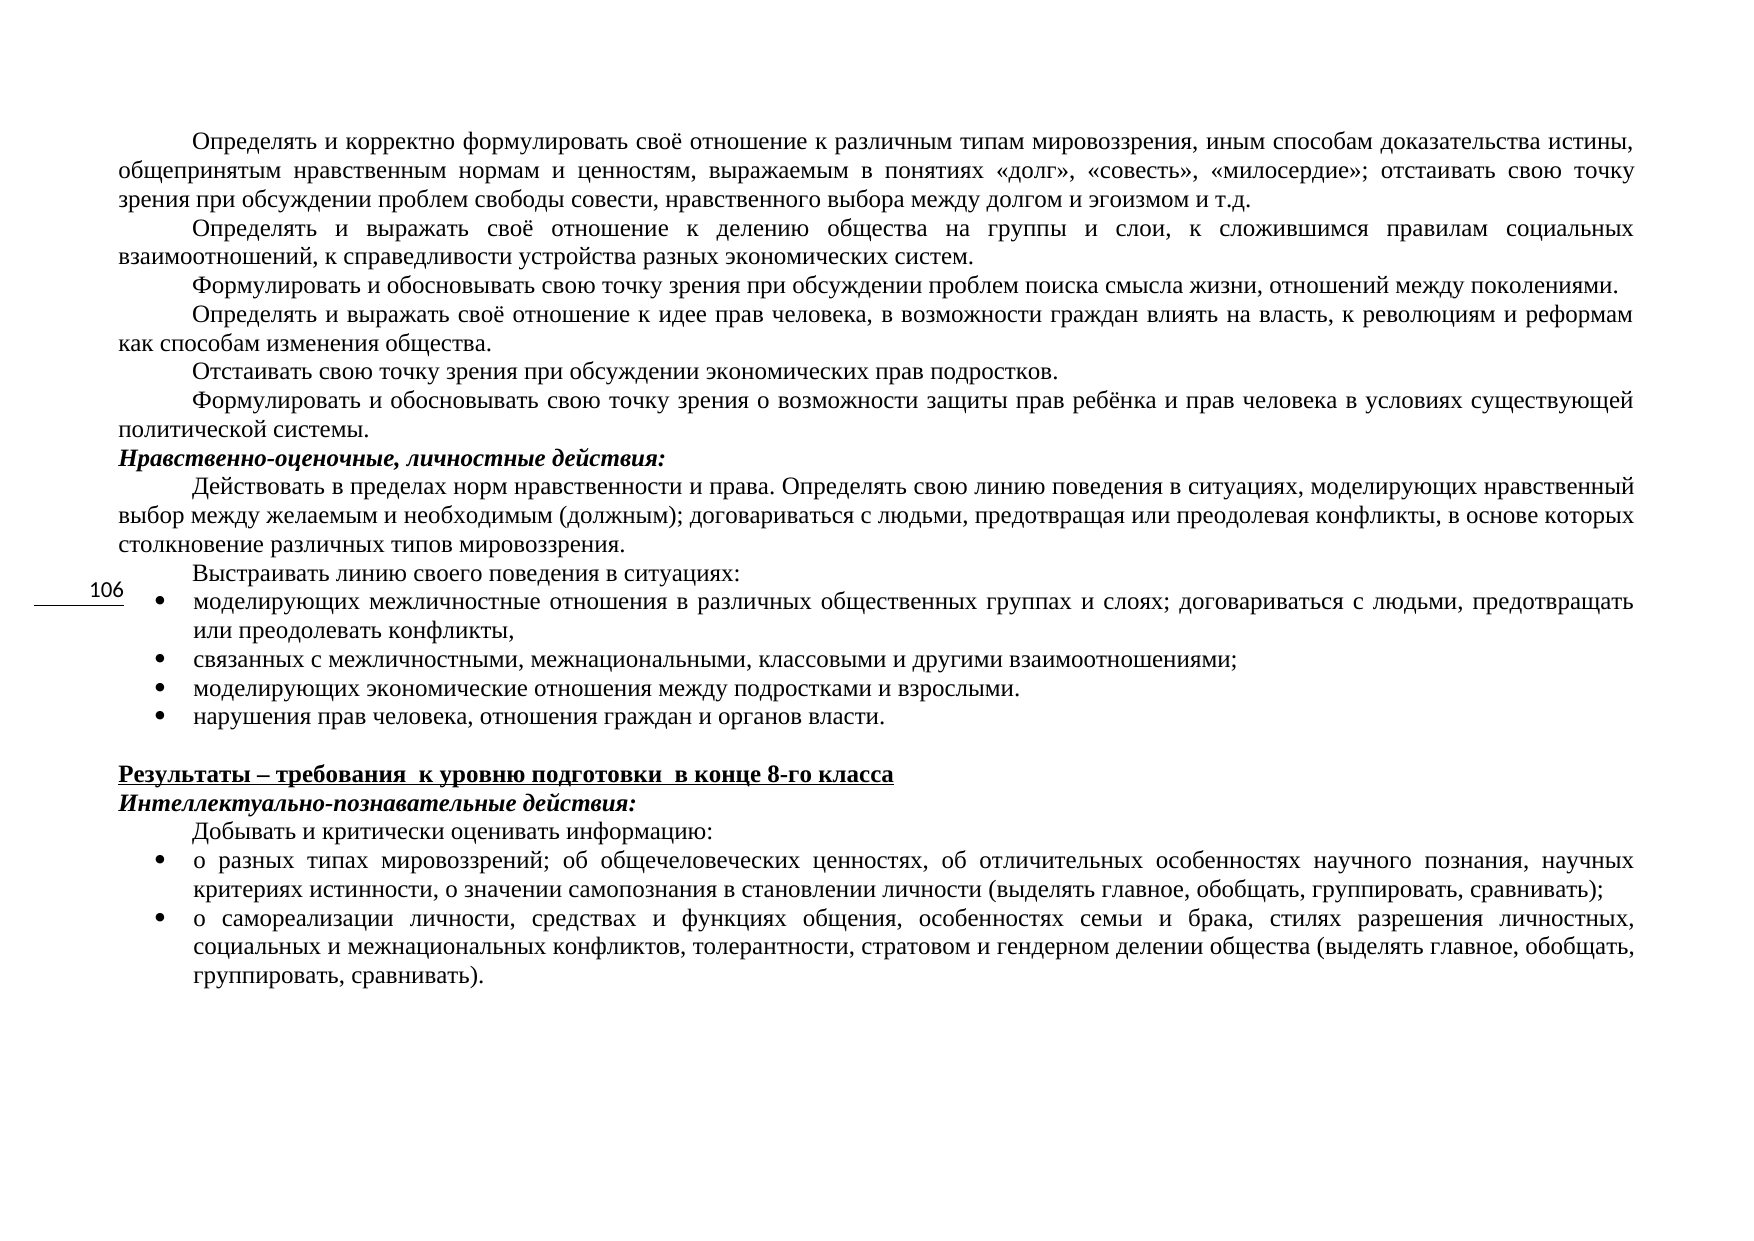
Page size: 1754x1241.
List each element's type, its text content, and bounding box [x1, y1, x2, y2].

text Результаты – требования к уровню подготовки в конце 8-го класса [118, 759, 1636, 788]
text Определять и выражать своё отношение к идее прав человека, в возможности граждан влиять на власть, к революциям и реформам как способам изменения общества. [118, 299, 1636, 356]
text Выстраивать линию своего поведения в ситуациях: [118, 558, 1636, 586]
text Определять и выражать своё отношение к делению общества на группы и слои, к сложившимся правилам социальных взаимоотношений, к справедливости устройства разных экономических систем. [118, 213, 1636, 270]
text Формулировать и обосновывать свою точку зрения о возможности защиты прав ребёнка и прав человека в условиях существующей политической системы. [118, 385, 1636, 443]
text Действовать в пределах норм нравственности и права. Определять свою линию поведения в ситуациях, моделирующих нравственный выбор между желаемым и необходимым (должным); договариваться с людьми, предотвращая или преодолевая конфликты, в основе которых столкновение различных типов мировоззрения. [118, 471, 1636, 558]
text Добывать и критически оценивать информацию: [118, 816, 1636, 845]
list моделирующих межличностные отношения в различных общественных группах и слоях; договариваться с людьми, предотвращать или преодолевать конфликты, [156, 586, 1636, 644]
text Интеллектуально-познавательные действия: [118, 788, 1636, 816]
text Определять и корректно формулировать своё отношение к различным типам мировоззрения, иным способам доказательства истины, общепринятым нравственным нормам и ценностям, выражаемым в понятиях «долг», «совесть», «милосердие»; отстаивать свою точку зрения при обсуждении проблем свободы совести, нравственного выбора между долгом и эгоизмом и т.д. [118, 126, 1636, 213]
list о самореализации личности, средствах и функциях общения, особенностях семьи и брака, стилях разрешения личностных, социальных и межнациональных конфликтов, толерантности, стратовом и гендерном делении общества (выделять главное, обобщать, группировать, сравнивать). [156, 903, 1636, 989]
list моделирующих экономические отношения между подростками и взрослыми. [156, 673, 1636, 701]
list о разных типах мировоззрений; об общечеловеческих ценностях, об отличительных особенностях научного познания, научных критериях истинности, о значении самопознания в становлении личности (выделять главное, обобщать, группировать, сравнивать); [156, 845, 1636, 903]
text Отстаивать свою точку зрения при обсуждении экономических прав подростков. [118, 356, 1636, 385]
text Формулировать и обосновывать свою точку зрения при обсуждении проблем поиска смысла жизни, отношений между поколениями. [118, 270, 1636, 299]
list связанных с межличностными, межнациональными, классовыми и другими взаимоотношениями; [156, 644, 1636, 673]
list нарушения прав человека, отношения граждан и органов власти. [156, 701, 1636, 730]
text Нравственно-оценочные, личностные действия: [118, 443, 1636, 471]
